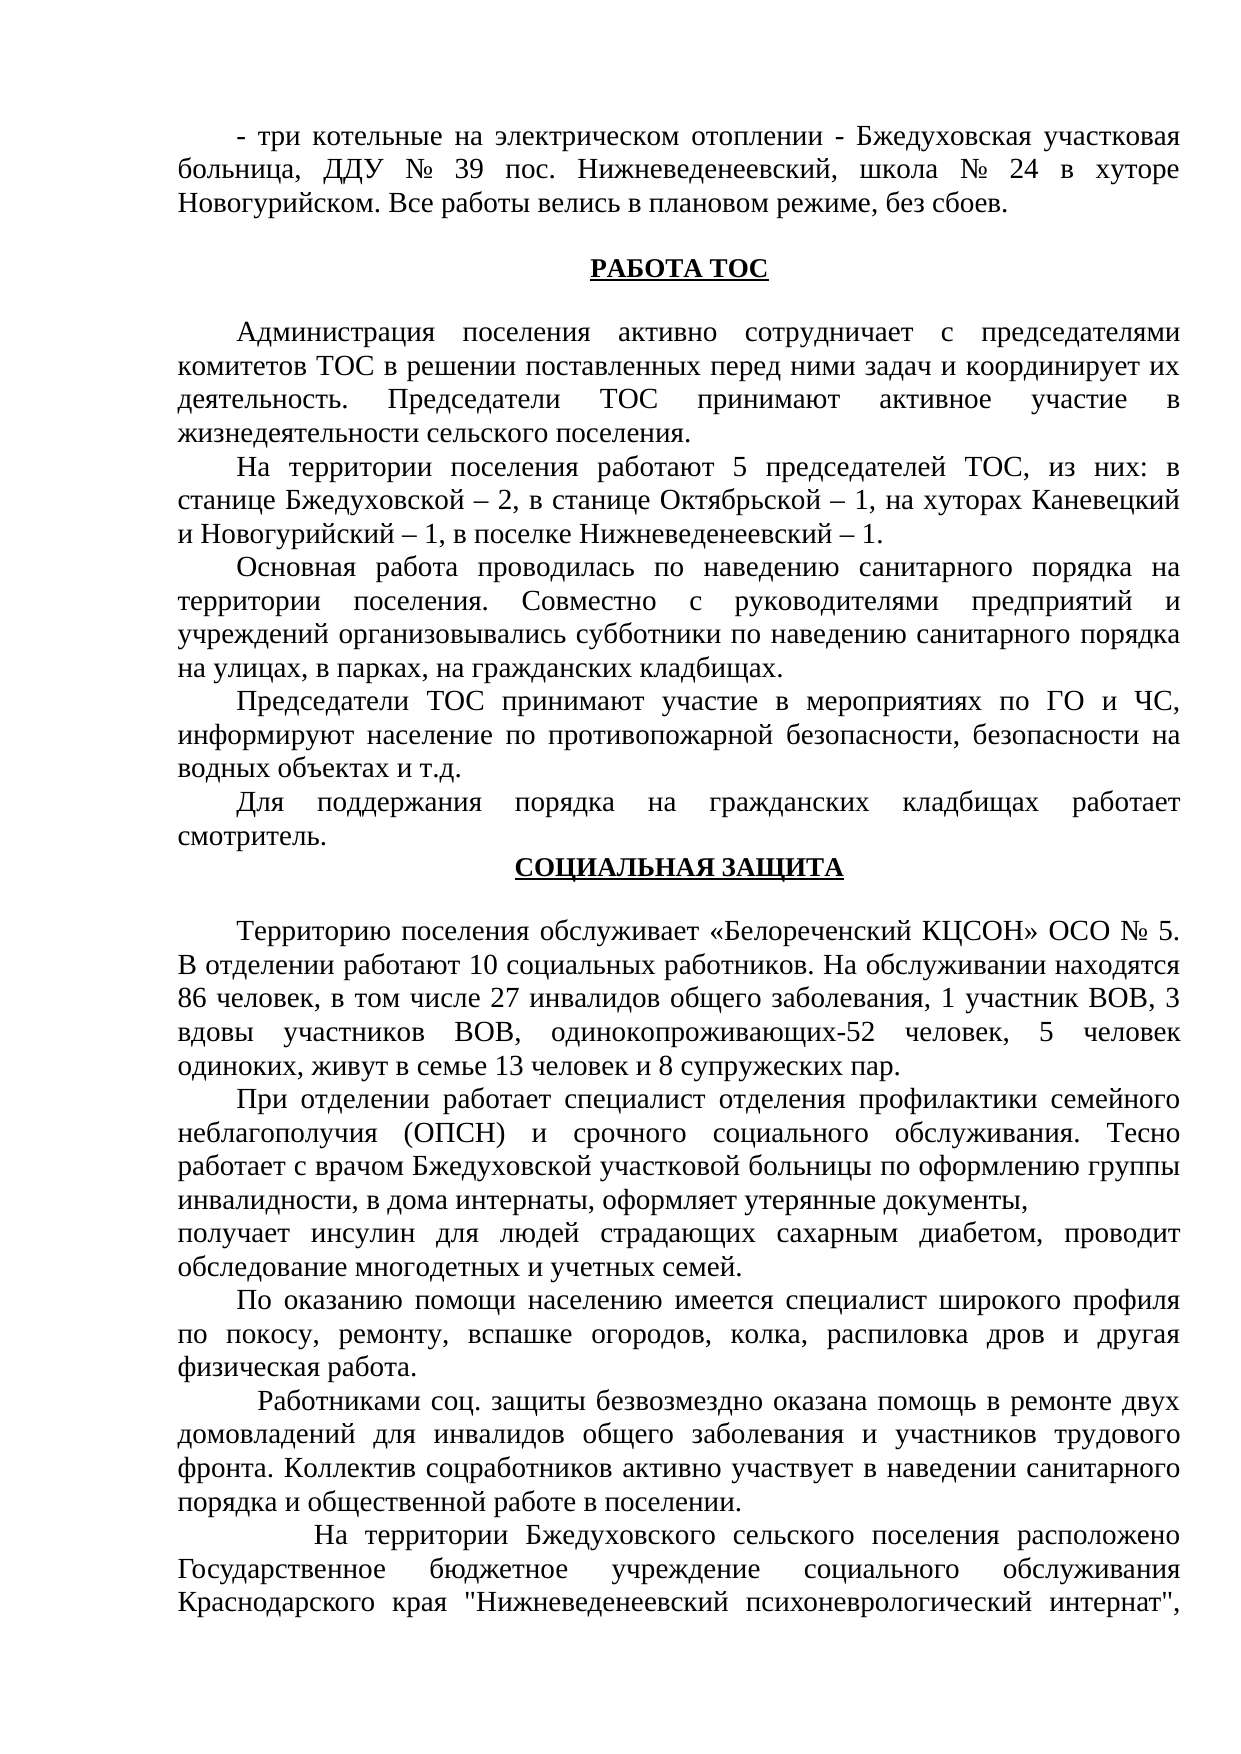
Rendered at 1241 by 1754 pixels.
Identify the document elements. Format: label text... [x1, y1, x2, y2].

text По оказанию помощи населению имеется специалист широкого профиля по покосу, ремонту, вспашке огородов, колка, распиловка дров и другая физическая работа. [177, 1282, 1181, 1383]
text Для поддержания порядка на гражданских кладбищах работает смотритель. [177, 784, 1181, 851]
text РАБОТА ТОС [177, 252, 1181, 283]
text Основная работа проводилась по наведению санитарного порядка на территории поселения. Совместно с руководителями предприятий и учреждений организовывались субботники по наведению санитарного порядка на улицах, в парках, на гражданских кладбищах. [177, 549, 1181, 683]
text Работниками соц. защиты безвозмездно оказана помощь в ремонте двух домовладений для инвалидов общего заболевания и участников трудового фронта. Коллектив соцработников активно участвует в наведении санитарного порядка и общественной работе в поселении. [177, 1383, 1181, 1517]
text Председатели ТОС принимают участие в мероприятиях по ГО и ЧС, информируют население по противопожарной безопасности, безопасности на водных объектах и т.д. [177, 683, 1181, 784]
text Территорию поселения обслуживает «Белореченский КЦСОН» ОСО № 5. В отделении работают 10 социальных работников. На обслуживании находятся 86 человек, в том числе 27 инвалидов общего заболевания, 1 участник ВОВ, 3 вдовы участников ВОВ, одинокопроживающих-52 человек, 5 человек одиноких, живут в семье 13 человек и 8 супружеских пар. [177, 913, 1181, 1081]
text Администрация поселения активно сотрудничает с председателями комитетов ТОС в решении поставленных перед ними задач и координирует их деятельность. Председатели ТОС принимают активное участие в жизнедеятельности сельского поселения. [177, 314, 1181, 449]
text При отделении работает специалист отделения профилактики семейного неблагополучия (ОПСН) и срочного социального обслуживания. Тесно работает с врачом Бжедуховской участковой больницы по оформлению группы инвалидности, в дома интернаты, оформляет утерянные документы, [177, 1081, 1181, 1215]
text получает инсулин для людей страдающих сахарным диабетом, проводит обследование многодетных и учетных семей. [177, 1215, 1181, 1282]
text СОЦИАЛЬНАЯ ЗАЩИТА [177, 851, 1181, 882]
text На территории поселения работают 5 председателей ТОС, из них: в станице Бжедуховской – 2, в станице Октябрьской – 1, на хуторах Каневецкий и Новогурийский – 1, в поселке Нижневеденеевский – 1. [177, 449, 1181, 549]
text - три котельные на электрическом отоплении - Бжедуховская участковая больница, ДДУ № 39 пос. Нижневеденеевский, школа № 24 в хуторе Новогурийском. Все работы велись в плановом режиме, без сбоев. [177, 118, 1181, 219]
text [177, 1517, 1181, 1618]
